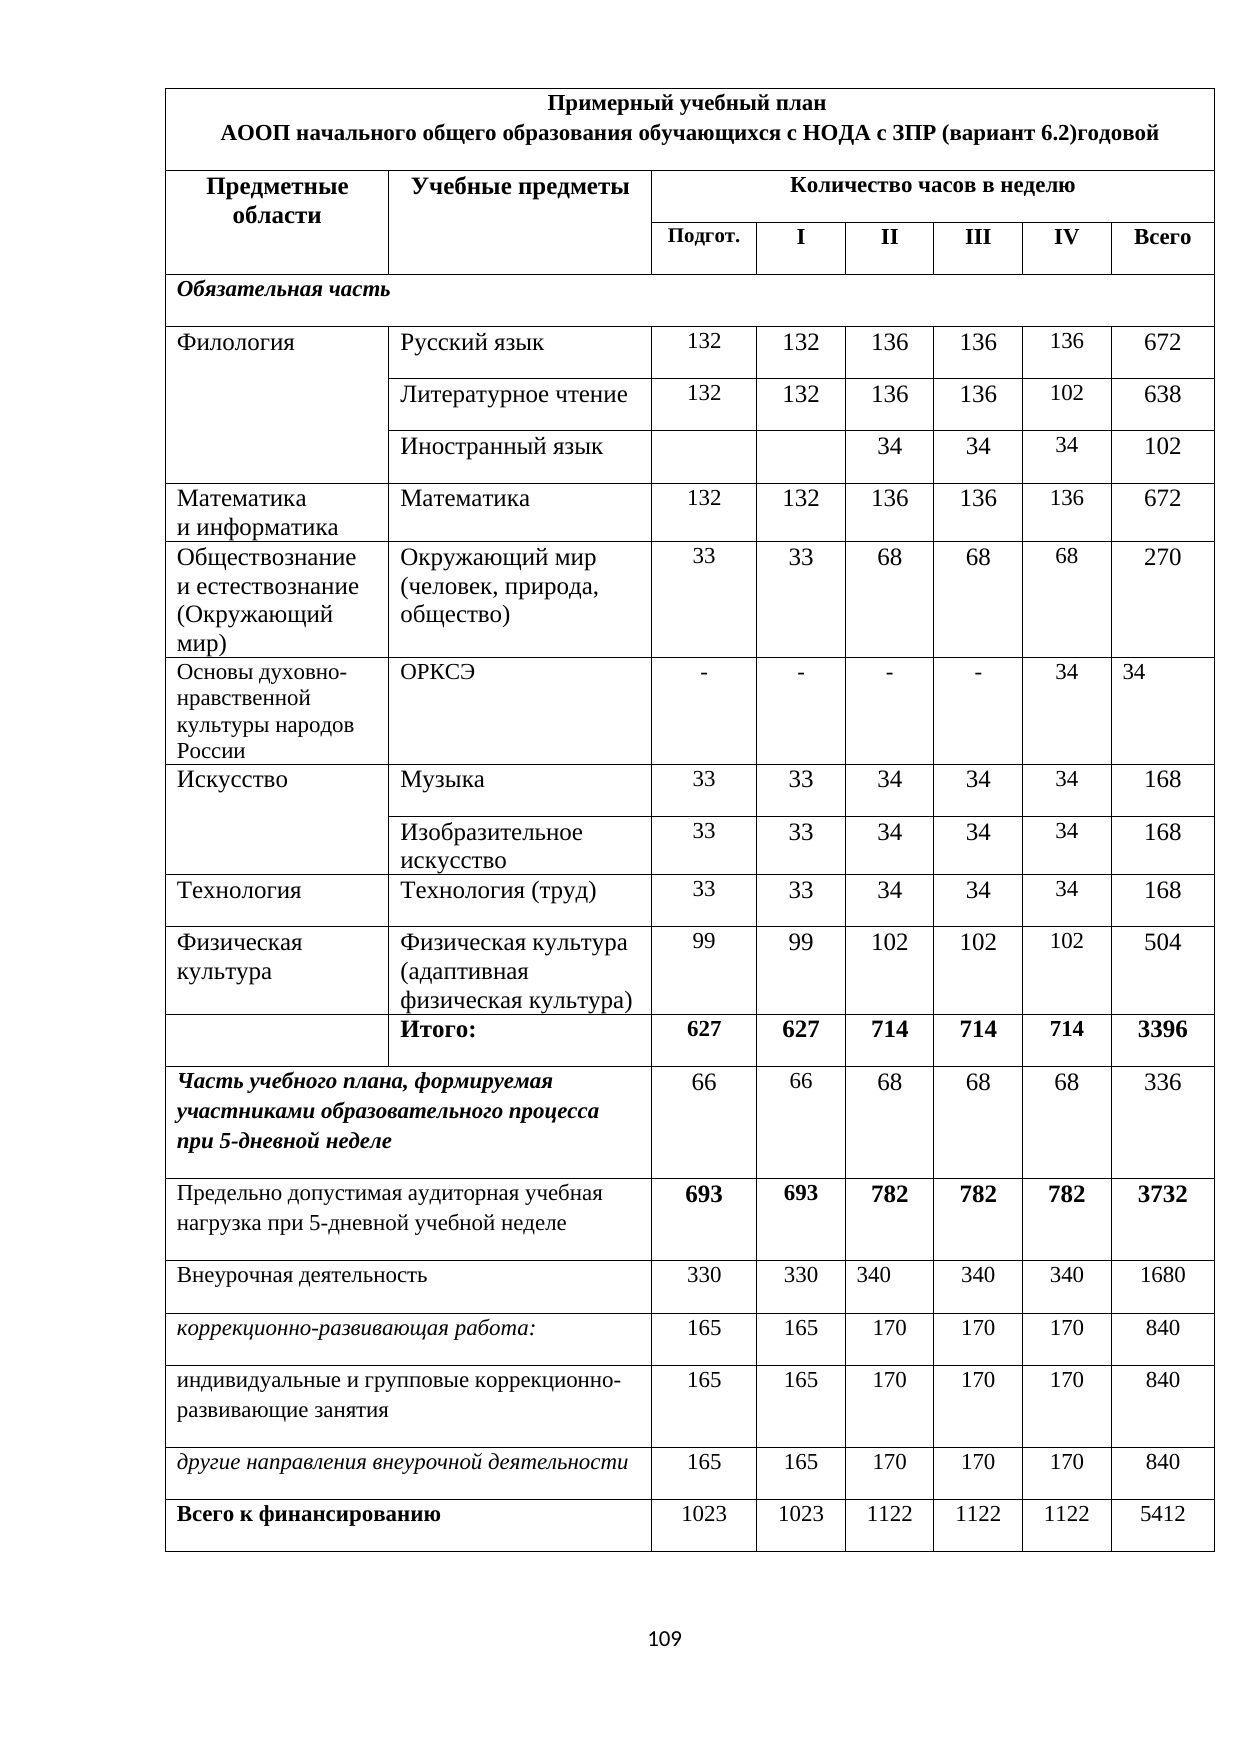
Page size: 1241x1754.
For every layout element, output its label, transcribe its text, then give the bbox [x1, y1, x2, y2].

table_cell 66 [757, 1067, 845, 1178]
table_cell Математика и информатика [166, 484, 388, 541]
table_cell 34 [1023, 817, 1111, 874]
table_cell 840 [1112, 1366, 1214, 1447]
table_cell 693 [757, 1179, 845, 1260]
table_cell [757, 431, 845, 482]
table_cell 102 [934, 927, 1022, 1013]
table_cell Литературное чтение [389, 379, 651, 430]
table_cell Основы духовно-нравственной культуры народов России [166, 658, 388, 763]
table_cell 102 [846, 927, 933, 1013]
table_cell 136 [846, 327, 933, 378]
table_cell 330 [757, 1261, 845, 1312]
table_cell 33 [652, 542, 756, 657]
table_cell 136 [1023, 484, 1111, 541]
table_cell 68 [934, 1067, 1022, 1178]
table_cell коррекционно-развивающая работа: [166, 1314, 651, 1364]
table_cell 340 [934, 1261, 1022, 1312]
table_cell 34 [846, 875, 933, 926]
table_cell 132 [652, 379, 756, 430]
table_cell Обществознание и естествознание (Окружающий мир) [166, 542, 388, 657]
table_cell 136 [1023, 327, 1111, 378]
table_cell 34 [846, 431, 933, 482]
table_cell 34 [934, 817, 1022, 874]
table_cell 340 [846, 1261, 933, 1312]
table_cell Обязательная часть [166, 275, 1214, 326]
table_cell 168 [1112, 765, 1214, 816]
table_cell Подгот. [652, 223, 756, 274]
table_cell Технология [166, 875, 388, 926]
table_cell Физическая культура (адаптивная физическая культура) [389, 927, 651, 1013]
table_cell - [757, 658, 845, 763]
table_cell 840 [1112, 1314, 1214, 1364]
table_cell 782 [1023, 1179, 1111, 1260]
table_cell 34 [1023, 765, 1111, 816]
table_cell 68 [846, 1067, 933, 1178]
table_cell 165 [652, 1366, 756, 1447]
table_cell 136 [846, 379, 933, 430]
table_cell 165 [757, 1366, 845, 1447]
table_cell 1122 [846, 1500, 933, 1551]
table_cell 165 [652, 1448, 756, 1499]
table_cell Всего [1112, 223, 1214, 274]
table_cell 66 [652, 1067, 756, 1178]
table_cell 33 [652, 875, 756, 926]
table_cell ОРКСЭ [389, 658, 651, 763]
table_cell 1680 [1112, 1261, 1214, 1312]
table_cell Итого: [389, 1015, 651, 1066]
table_cell 782 [846, 1179, 933, 1260]
table_cell 132 [757, 327, 845, 378]
table_cell Внеурочная деятельность [166, 1261, 651, 1312]
table_cell 165 [652, 1314, 756, 1364]
table_cell 504 [1112, 927, 1214, 1013]
table_cell Технология (труд) [389, 875, 651, 926]
table_cell II [846, 223, 933, 274]
table_cell 165 [757, 1314, 845, 1364]
table_cell 627 [757, 1015, 845, 1066]
table_cell 34 [1112, 658, 1214, 763]
table_cell 33 [652, 817, 756, 874]
table_cell 99 [757, 927, 845, 1013]
table_cell 132 [652, 484, 756, 541]
table_cell 33 [757, 875, 845, 926]
table_cell 714 [934, 1015, 1022, 1066]
table_cell 693 [652, 1179, 756, 1260]
table_cell 168 [1112, 875, 1214, 926]
table_cell Предельно допустимая аудиторная учебная нагрузка при 5-дневной учебной неделе [166, 1179, 651, 1260]
table_cell 34 [846, 765, 933, 816]
table_cell 132 [757, 379, 845, 430]
table_cell 34 [934, 431, 1022, 482]
table_cell [166, 1015, 388, 1066]
table_cell 3396 [1112, 1015, 1214, 1066]
table_cell 165 [757, 1448, 845, 1499]
table_cell [652, 431, 756, 482]
table_cell 336 [1112, 1067, 1214, 1178]
table_cell IV [1023, 223, 1111, 274]
table_cell Искусство [166, 765, 388, 874]
table_cell Количество часов в неделю [652, 171, 1214, 222]
table_cell 99 [652, 927, 756, 1013]
table_cell 1122 [934, 1500, 1022, 1551]
table_cell Русский язык [389, 327, 651, 378]
table_cell 170 [846, 1448, 933, 1499]
table_cell Всего к финансированию [166, 1500, 651, 1551]
table_cell 638 [1112, 379, 1214, 430]
table_cell Филология [166, 327, 388, 482]
table_cell 68 [1023, 1067, 1111, 1178]
table_cell 330 [652, 1261, 756, 1312]
table_cell 102 [1023, 379, 1111, 430]
table_cell другие направления внеурочной деятельности [166, 1448, 651, 1499]
table_cell 170 [934, 1448, 1022, 1499]
table_cell Иностранный язык [389, 431, 651, 482]
table_cell 33 [757, 817, 845, 874]
table_cell 136 [846, 484, 933, 541]
table_cell 714 [1023, 1015, 1111, 1066]
table_cell 3732 [1112, 1179, 1214, 1260]
table_cell Физическая культура [166, 927, 388, 1013]
table_cell Учебные предметы [389, 171, 651, 274]
table_cell Изобразительное искусство [389, 817, 651, 874]
table_cell 102 [1112, 431, 1214, 482]
table_cell 68 [934, 542, 1022, 657]
table_cell Математика [389, 484, 651, 541]
table_cell 782 [934, 1179, 1022, 1260]
table_cell 33 [652, 765, 756, 816]
table_cell 132 [652, 327, 756, 378]
table_cell 1023 [652, 1500, 756, 1551]
table_cell 33 [757, 765, 845, 816]
table_cell 270 [1112, 542, 1214, 657]
table_cell 1023 [757, 1500, 845, 1551]
table_cell 170 [846, 1314, 933, 1364]
table_cell 170 [846, 1366, 933, 1447]
table_cell 170 [1023, 1366, 1111, 1447]
table_cell 714 [846, 1015, 933, 1066]
table_cell 102 [1023, 927, 1111, 1013]
table_cell 34 [934, 765, 1022, 816]
table_cell Предметные области [166, 171, 388, 274]
table_cell 627 [652, 1015, 756, 1066]
table_cell 132 [757, 484, 845, 541]
table_cell Музыка [389, 765, 651, 816]
table_cell Часть учебного плана, формируемая участниками образовательного процесса при 5-дневной неделе [166, 1067, 651, 1178]
table_cell 672 [1112, 484, 1214, 541]
table_cell 170 [934, 1314, 1022, 1364]
table_cell 1122 [1023, 1500, 1111, 1551]
table_cell - [846, 658, 933, 763]
table_cell 68 [846, 542, 933, 657]
table_cell 34 [934, 875, 1022, 926]
table_cell 136 [934, 484, 1022, 541]
table_cell 170 [1023, 1448, 1111, 1499]
table_cell 136 [934, 327, 1022, 378]
table_cell 840 [1112, 1448, 1214, 1499]
table_cell индивидуальные и групповые коррекционно-развивающие занятия [166, 1366, 651, 1447]
table_cell 170 [1023, 1314, 1111, 1364]
table_cell Окружающий мир (человек, природа, общество) [389, 542, 651, 657]
table_cell 136 [934, 379, 1022, 430]
table_cell 34 [1023, 875, 1111, 926]
table_cell 340 [1023, 1261, 1111, 1312]
table_cell 672 [1112, 327, 1214, 378]
table_cell 170 [934, 1366, 1022, 1447]
table_cell I [757, 223, 845, 274]
table_cell 34 [1023, 431, 1111, 482]
table_cell 68 [1023, 542, 1111, 657]
table_header Примерный учебный план АООП начального общего образования обучающихся с НОДА с ЗПР (вариант 6.2)годовой [166, 89, 1214, 170]
table_cell - [934, 658, 1022, 763]
table_cell 34 [846, 817, 933, 874]
table_cell 34 [1023, 658, 1111, 763]
table_cell III [934, 223, 1022, 274]
table_cell 5412 [1112, 1500, 1214, 1551]
table_cell 33 [757, 542, 845, 657]
table_cell 168 [1112, 817, 1214, 874]
table_cell - [652, 658, 756, 763]
